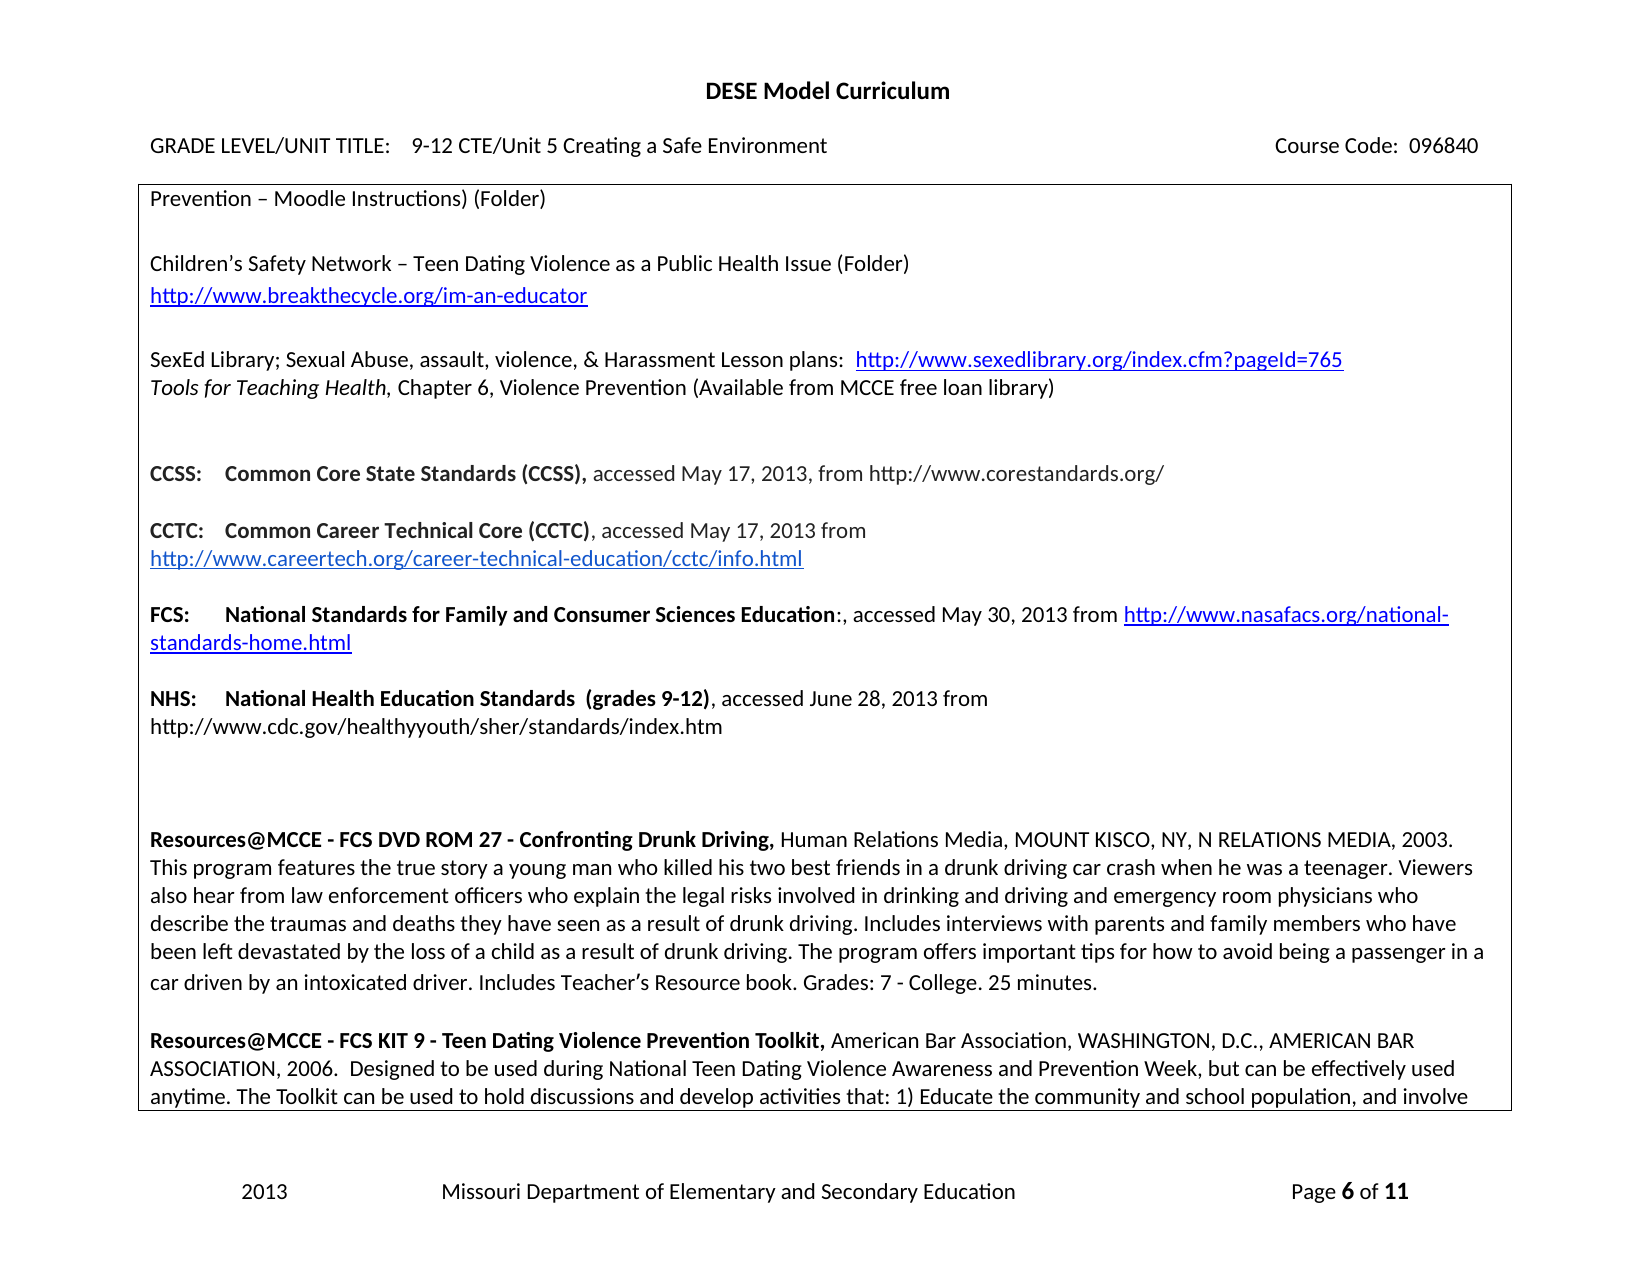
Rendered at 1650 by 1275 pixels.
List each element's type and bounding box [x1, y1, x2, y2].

table_cell [139, 185, 1511, 1110]
